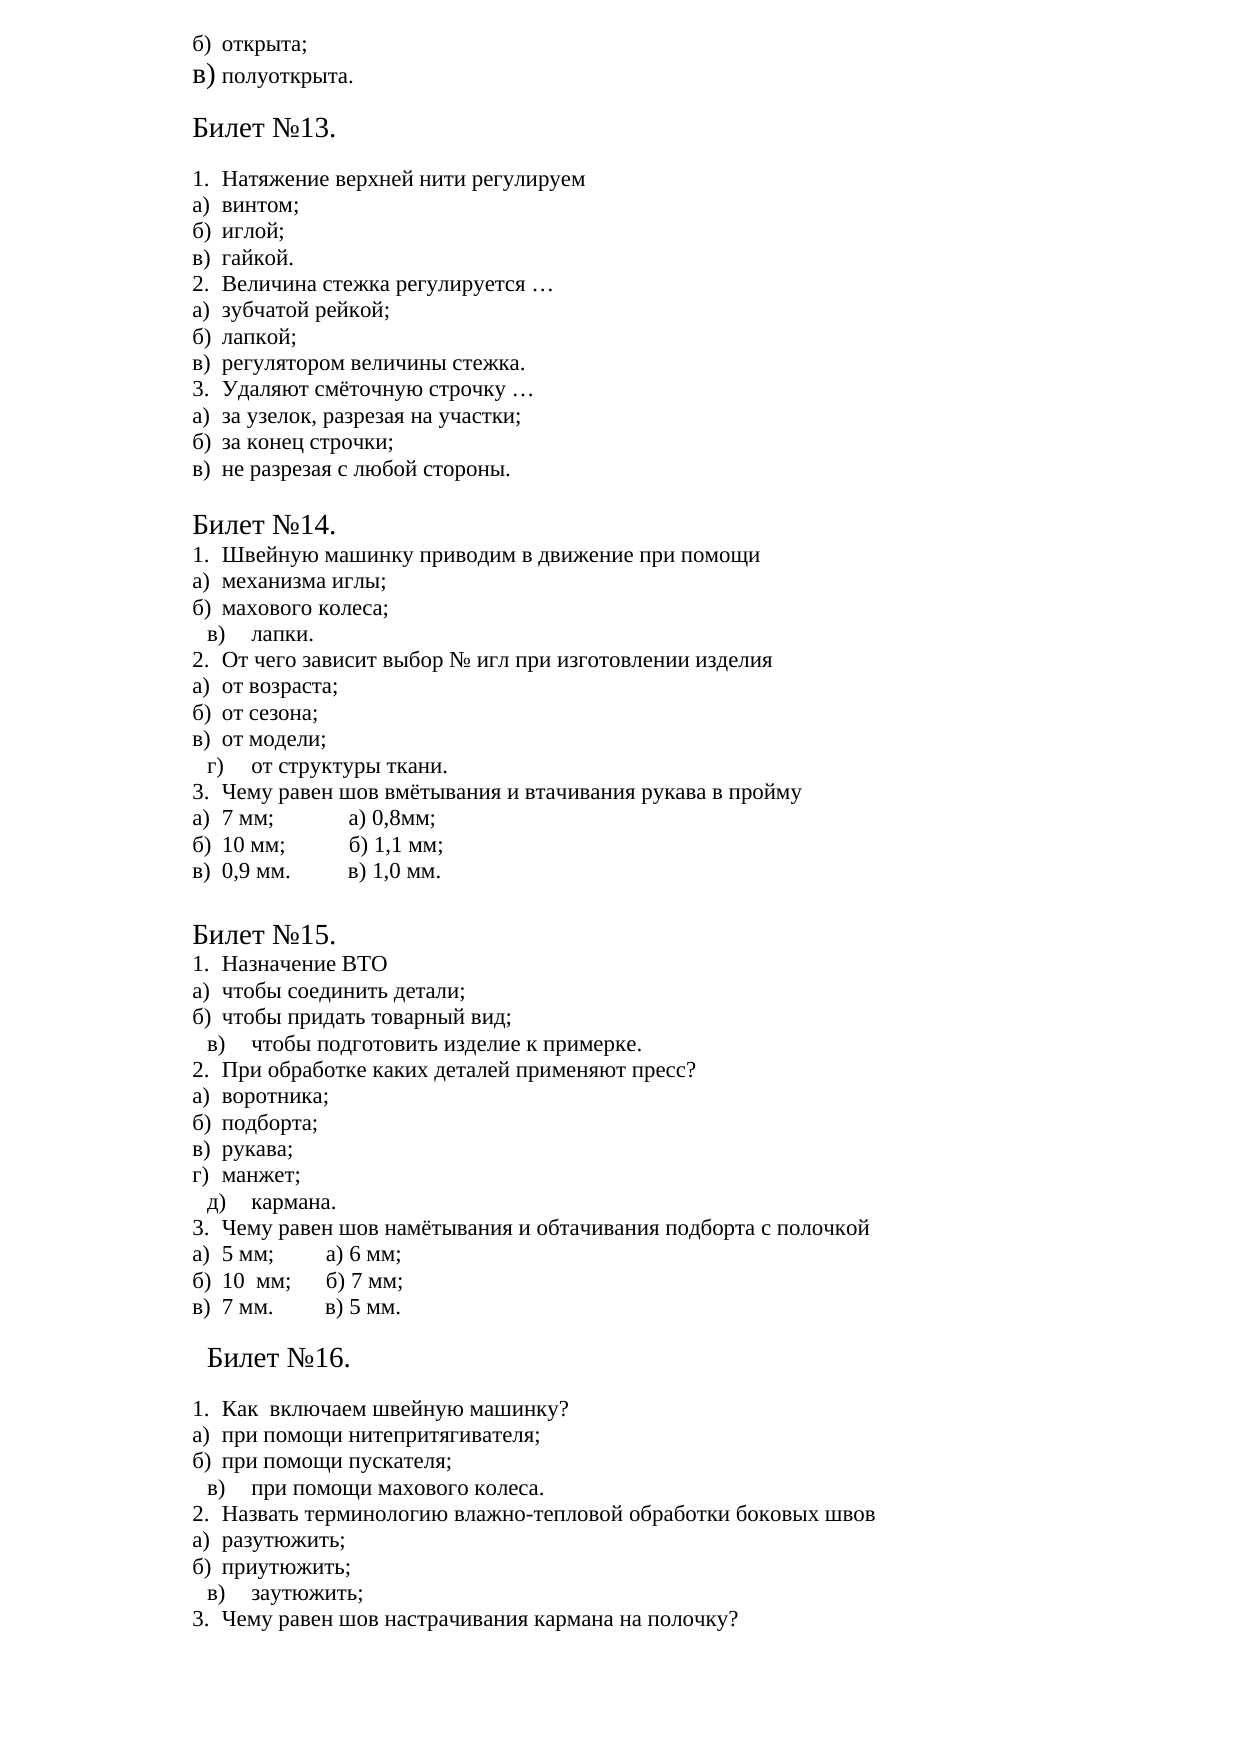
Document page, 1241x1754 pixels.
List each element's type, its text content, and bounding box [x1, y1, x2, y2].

list манжет; [177, 1161, 1152, 1188]
list от сезона; [177, 699, 1152, 725]
list при помощи нитепритягивателя; [177, 1421, 1152, 1447]
list Чему равен шов вмётывания и втачивания рукава в пройму [177, 778, 1152, 804]
list заутюжить; [192, 1579, 1152, 1606]
list При обработке каких деталей применяют пресс? [177, 1056, 1152, 1082]
list от модели; [177, 725, 1152, 752]
list Величина стежка регулируется … [177, 270, 1152, 296]
list открыта; [177, 29, 1152, 56]
list не разрезая с любой стороны. [177, 454, 1152, 481]
list разутюжить; [177, 1526, 1152, 1553]
list винтом; [177, 191, 1152, 217]
list Назвать терминологию влажно-тепловой обработки боковых швов [177, 1500, 1152, 1526]
list гайкой. [177, 244, 1152, 270]
list при помощи махового колеса. [192, 1474, 1152, 1500]
list 7 мм. в) 5 мм. [177, 1293, 1152, 1319]
list от возраста; [177, 673, 1152, 699]
list Удаляют смёточную строчку … [177, 376, 1152, 402]
list лапкой; [177, 323, 1152, 349]
list подборта; [177, 1109, 1152, 1135]
list полуоткрыта. [177, 56, 1152, 89]
list Натяжение верхней нити регулируем [177, 165, 1152, 191]
list кармана. [192, 1188, 1152, 1214]
list лапки. [192, 620, 1152, 646]
list Билет №14. [177, 507, 1152, 541]
list махового колеса; [177, 593, 1152, 620]
list Как включаем швейную машинку? [177, 1395, 1152, 1421]
text Билет №13. [177, 110, 1152, 144]
list от структуры ткани. [192, 752, 1152, 778]
list регулятором величины стежка. [177, 349, 1152, 376]
list за узелок, разрезая на участки; [177, 402, 1152, 428]
list механизма иглы; [177, 567, 1152, 593]
text Билет №16. [177, 1340, 1152, 1374]
list зубчатой рейкой; [177, 296, 1152, 323]
list за конец строчки; [177, 428, 1152, 454]
list От чего зависит выбор № игл при изготовлении изделия [177, 646, 1152, 673]
list чтобы подготовить изделие к примерке. [192, 1029, 1152, 1056]
list Билет №15. [177, 917, 1152, 951]
list чтобы придать товарный вид; [177, 1003, 1152, 1029]
list Назначение ВТО [177, 951, 1152, 977]
list Чему равен шов намётывания и обтачивания подборта с полочкой [177, 1214, 1152, 1240]
list Чему равен шов настрачивания кармана на полочку? [177, 1606, 1152, 1632]
list иглой; [177, 217, 1152, 244]
list рукава; [177, 1135, 1152, 1161]
list 0,9 мм. в) 1,0 мм. [177, 857, 1152, 883]
list 10 мм; б) 1,1 мм; [177, 831, 1152, 857]
list Швейную машинку приводим в движение при помощи [177, 541, 1152, 567]
list 7 мм; а) 0,8мм; [177, 804, 1152, 831]
list чтобы соединить детали; [177, 977, 1152, 1003]
list 10 мм; б) 7 мм; [177, 1267, 1152, 1293]
list при помощи пускателя; [177, 1447, 1152, 1474]
list воротника; [177, 1082, 1152, 1109]
list приутюжить; [177, 1553, 1152, 1579]
list 5 мм; а) 6 мм; [177, 1240, 1152, 1267]
